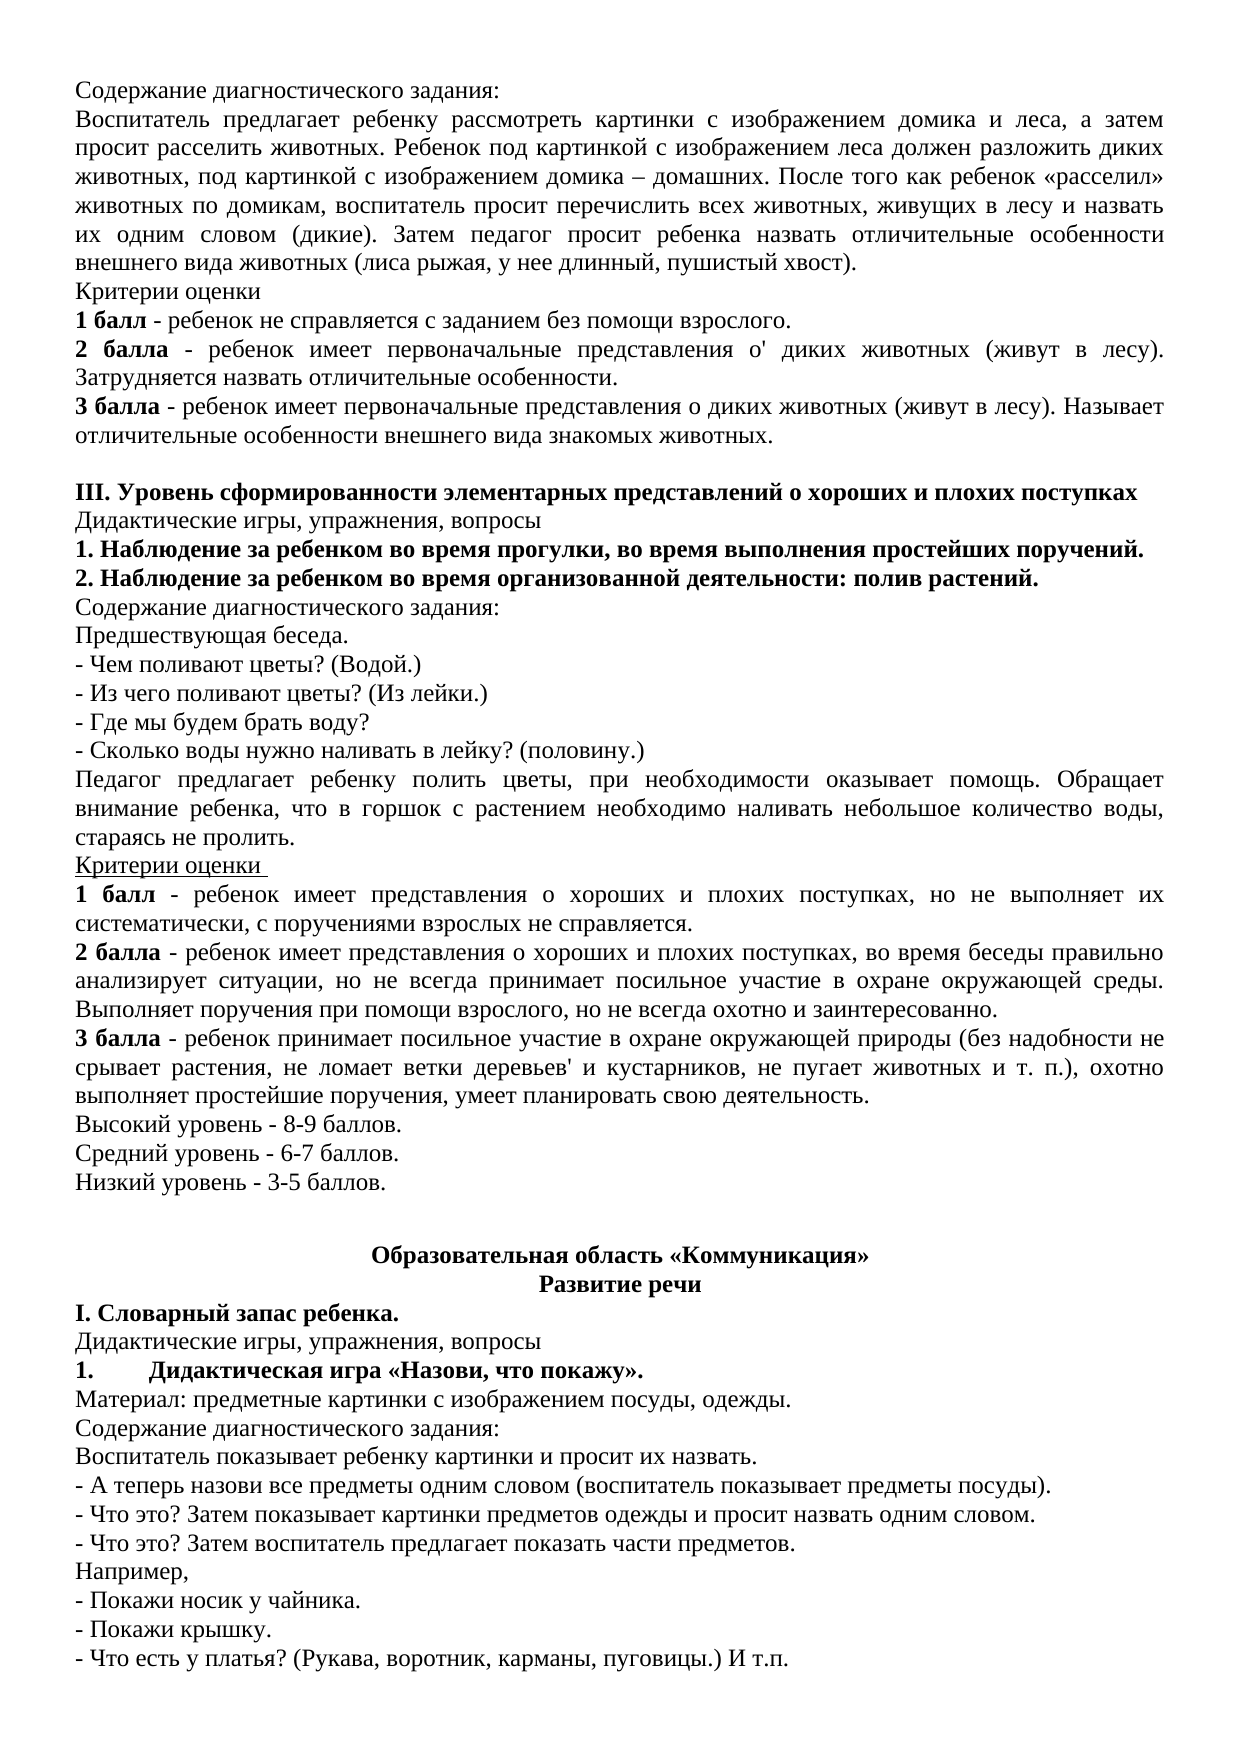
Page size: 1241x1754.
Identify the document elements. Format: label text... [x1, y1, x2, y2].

text - Что это? Затем воспитатель предлагает показать части предметов. [75, 1528, 1165, 1556]
text Средний уровень - 6-7 баллов. [75, 1138, 1165, 1167]
text Высокий уровень - 8-9 баллов. [75, 1109, 1165, 1138]
text Дидактические игры, упражнения, вопросы [75, 506, 1165, 534]
text III. Уровень сформированности элементарных представлений о хороших и плохих поступках [75, 477, 1165, 506]
text 1 балл - ребенок имеет представления о хороших и плохих поступках, но не выполняет их систематически, с поручениями взрослых не справляется. [75, 879, 1165, 937]
text 2 балла - ребенок имеет представления о хороших и плохих поступках, во время беседы правильно анализирует ситуации, но не всегда принимает посильное участие в охране окружающей среды. Выполняет поручения при помощи взрослого, но не всегда охотно и заинтересованно. [75, 937, 1165, 1023]
text 3 балла - ребенок принимает посильное участие в охране окружающей природы (без надобности не срывает растения, не ломает ветки деревьев' и кустарников, не пугает животных и т. п.), охотно выполняет простейшие поручения, умеет планировать свою деятельность. [75, 1023, 1165, 1109]
text - Чем поливают цветы? (Водой.) [75, 649, 1165, 678]
text Педагог предлагает ребенку полить цветы, при необходимости оказывает помощь. Обращает внимание ребенка, что в горшок с растением необходимо наливать небольшое количество воды, стараясь не пролить. [75, 764, 1165, 851]
text Критерии оценки [75, 276, 1165, 305]
text I. Словарный запас ребенка. [75, 1298, 1165, 1326]
text - Покажи носик у чайника. [75, 1585, 1165, 1614]
text Дидактические игры, упражнения, вопросы [75, 1326, 1165, 1355]
text - Покажи крышку. [75, 1614, 1165, 1643]
text - Из чего поливают цветы? (Из лейки.) [75, 678, 1165, 707]
text Содержание диагностического задания: [75, 1413, 1165, 1441]
text 2. Наблюдение за ребенком во время организованной деятельности: полив растений. [75, 563, 1165, 592]
text Предшествующая беседа. [75, 621, 1165, 649]
text 2 балла - ребенок имеет первоначальные представления о' диких животных (живут в лесу). Затрудняется назвать отличительные особенности. [75, 334, 1165, 391]
text Материал: предметные картинки с изображением посуды, одежды. [75, 1384, 1165, 1413]
text Развитие речи [75, 1269, 1165, 1298]
text Например, [75, 1556, 1165, 1585]
text Воспитатель показывает ребенку картинки и просит их назвать. [75, 1441, 1165, 1470]
text Содержание диагностического задания: [75, 592, 1165, 621]
text Воспитатель предлагает ребенку рассмотреть картинки с изображением домика и леса, а затем просит расселить животных. Ребенок под картинкой с изображением леса должен разложить диких животных, под картинкой с изображением домика – домашних. После того как ребенок «расселил» животных по домикам, воспитатель просит перечислить всех животных, живущих в лесу и назвать их одним словом (дикие). Затем педагог просит ребенка назвать отличительные особенности внешнего вида животных (лиса рыжая, у нее длинный, пушистый хвост). [75, 104, 1165, 276]
text 3 балла - ребенок имеет первоначальные представления о диких животных (живут в лесу). Называет отличительные особенности внешнего вида знакомых животных. [75, 391, 1165, 449]
text - Что это? Затем показывает картинки предметов одежды и просит назвать одним словом. [75, 1499, 1165, 1528]
text - Что есть у платья? (Рукава, воротник, карманы, пуговицы.) И т.п. [75, 1643, 1165, 1671]
text Образовательная область «Коммуникация» [75, 1240, 1165, 1269]
text - А теперь назови все предметы одним словом (воспитатель показывает предметы посуды). [75, 1470, 1165, 1499]
list Дидактическая игра «Назови, что покажу». [75, 1355, 1165, 1384]
text - Сколько воды нужно наливать в лейку? (половину.) [75, 736, 1165, 764]
text Содержание диагностического задания: [75, 75, 1165, 104]
text Критерии оценки [75, 851, 1165, 879]
text - Где мы будем брать воду? [75, 707, 1165, 736]
text 1 балл - ребенок не справляется с заданием без помощи взрослого. [75, 305, 1165, 334]
text 1. Наблюдение за ребенком во время прогулки, во время выполнения простейших поручений. [75, 534, 1165, 563]
text Низкий уровень - 3-5 баллов. [75, 1167, 1165, 1196]
